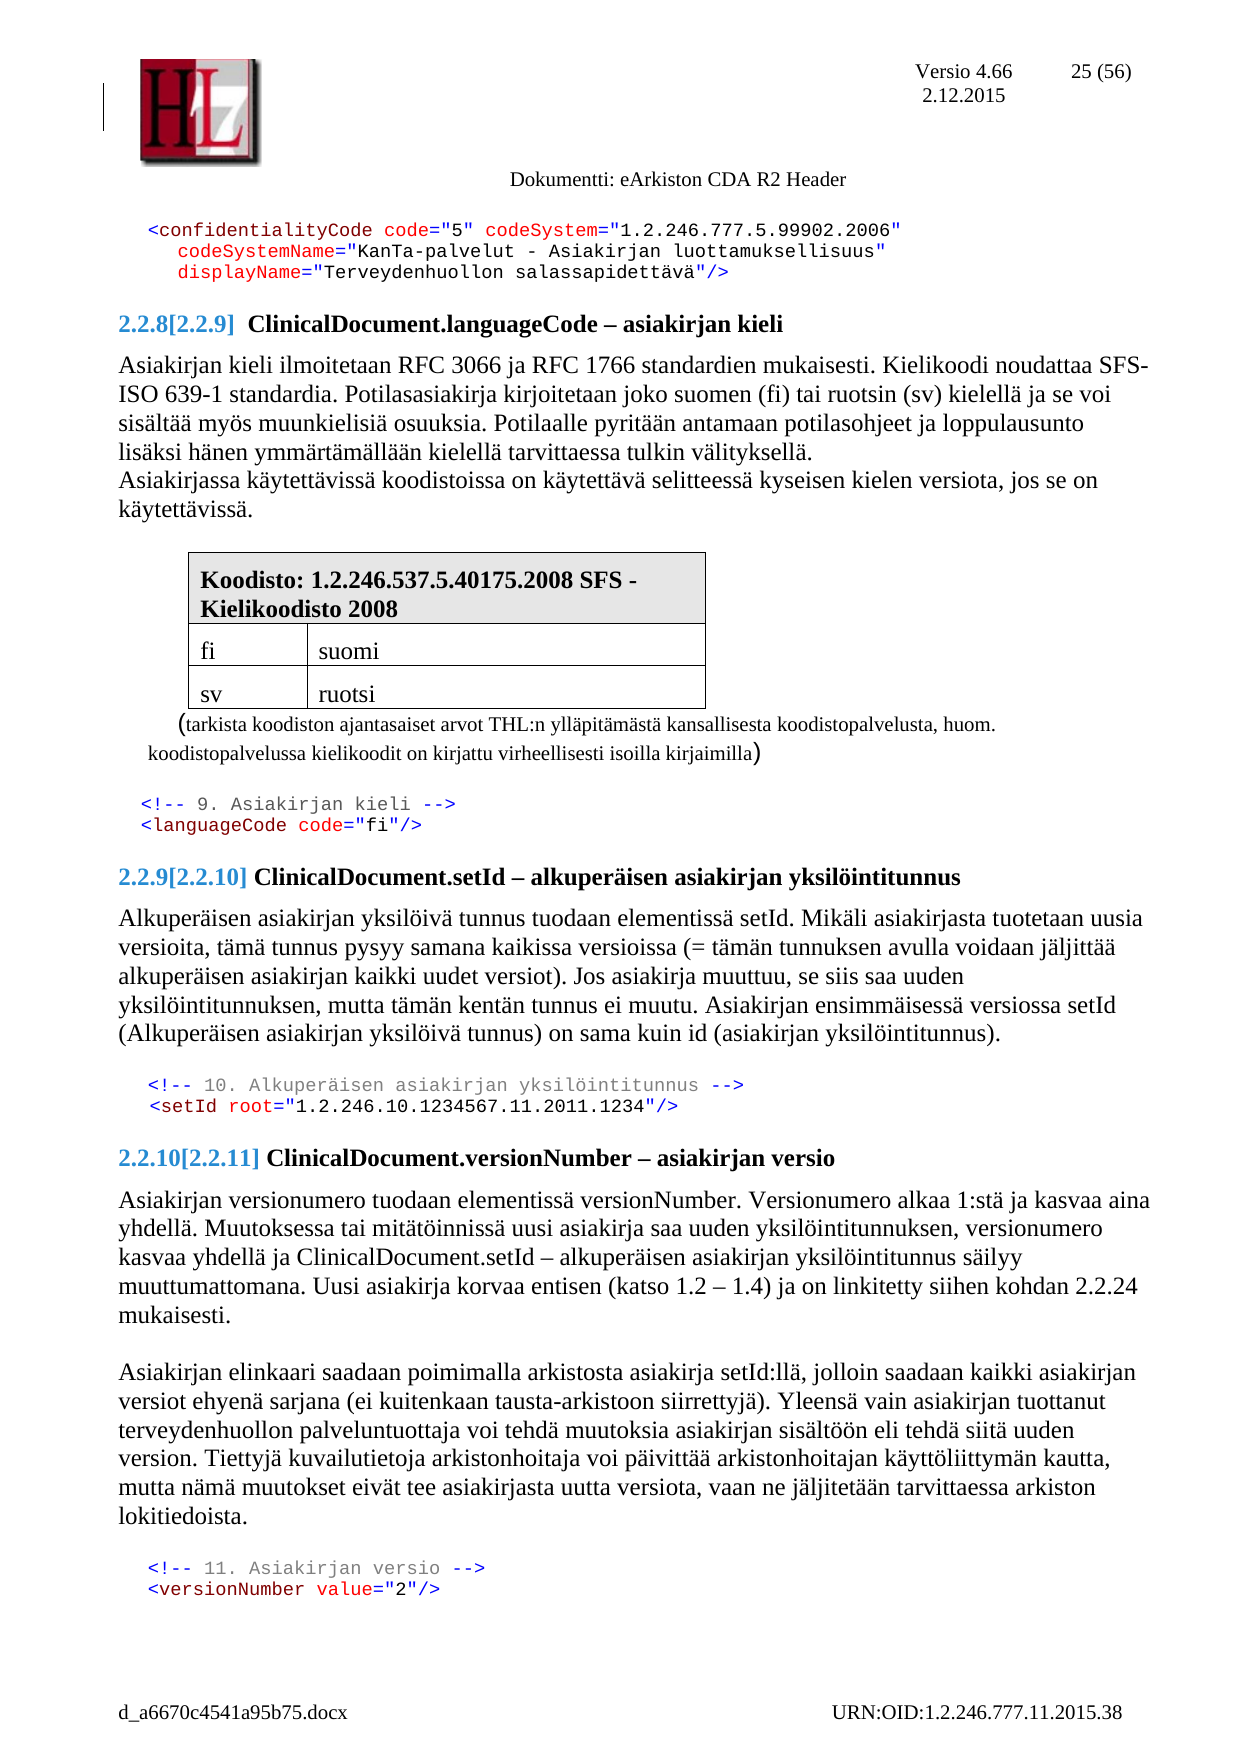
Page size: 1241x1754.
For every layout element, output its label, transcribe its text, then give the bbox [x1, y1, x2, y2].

subtitle ClinicalDocument.versionNumber – asiakirjan versio [118, 1143, 1152, 1172]
text Alkuperäisen asiakirjan yksilöivä tunnus tuodaan elementissä setId. Mikäli asiakirjasta tuotetaan uusia versioita, tämä tunnus pysyy samana kaikissa versioissa (= tämän tunnuksen avulla voidaan jäljittää alkuperäisen asiakirjan kaikki uudet versiot). Jos asiakirja muuttuu, se siis saa uuden yksilöintitunnuksen, mutta tämän kentän tunnus ei muutu. Asiakirjan ensimmäisessä versiossa setId (Alkuperäisen asiakirjan yksilöivä tunnus) on sama kuin id (asiakirjan yksilöintitunnus). [118, 903, 1152, 1047]
text <versionNumber value="2"/> [118, 1580, 1152, 1601]
subtitle ClinicalDocument.languageCode – asiakirjan kieli [118, 309, 1152, 338]
table_header Koodisto: 1.2.246.537.5.40175.2008 SFS - Kielikoodisto 2008 [189, 553, 705, 623]
picture [140, 59, 263, 167]
text (tarkista koodiston ajantasaiset arvot THL:n ylläpitämästä kansallisesta koodistopalvelusta, huom. koodistopalvelussa kielikoodit on kirjattu virheellisesti isoilla kirjaimilla) [148, 708, 1152, 766]
text Asiakirjan kieli ilmoitetaan RFC 3066 ja RFC 1766 standardien mukaisesti. Kielikoodi noudattaa SFS-ISO 639-1 standardia. Potilasasiakirja kirjoitetaan joko suomen (fi) tai ruotsin (sv) kielellä ja se voi sisältää myös muunkielisiä osuuksia. Potilaalle pyritään antamaan potilasohjeet ja loppulausunto lisäksi hänen ymmärtämällään kielellä tarvittaessa tulkin välityksellä. [118, 351, 1152, 466]
text Asiakirjan versionumero tuodaan elementissä versionNumber. Versionumero alkaa 1:stä ja kasvaa aina yhdellä. Muutoksessa tai mitätöinnissä uusi asiakirja saa uuden yksilöintitunnuksen, versionumero kasvaa yhdellä ja ClinicalDocument.setId – alkuperäisen asiakirjan yksilöintitunnus säilyy muuttumattomana. Uusi asiakirja korvaa entisen (katso 1.2 – 1.4) ja on linkitetty siihen kohdan 2.2.24 mukaisesti. [118, 1185, 1152, 1328]
table_cell ruotsi [308, 666, 705, 707]
text Asiakirjan elinkaari saadaan poimimalla arkistosta asiakirja setId:llä, jolloin saadaan kaikki asiakirjan versiot ehyenä sarjana (ei kuitenkaan tausta-arkistoon siirrettyjä). Yleensä vain asiakirjan tuottanut terveydenhuollon palveluntuottaja voi tehdä muutoksia asiakirjan sisältöön eli tehdä siitä uuden version. Tiettyjä kuvailutietoja arkistonhoitaja voi päivittää arkistonhoitajan käyttöliittymän kautta, mutta nämä muutokset eivät tee asiakirjasta uutta versiota, vaan ne jäljitetään tarvittaessa arkiston lokitiedoista. [118, 1357, 1152, 1530]
text <!-- 11. Asiakirjan versio --> [118, 1558, 1152, 1580]
text <!-- 10. Alkuperäisen asiakirjan yksilöintitunnus --> [118, 1076, 1152, 1097]
text <confidentialityCode code="5" codeSystem="1.2.246.777.5.99902.2006" [118, 221, 1152, 242]
text codeSystemName="KanTa-palvelut - Asiakirjan luottamuksellisuus" [118, 242, 1152, 263]
table_cell sv [189, 666, 307, 707]
text Asiakirjassa käytettävissä koodistoissa on käytettävä selitteessä kyseisen kielen versiota, jos se on käytettävissä. [118, 466, 1152, 523]
text <languageCode code="fi"/> [118, 816, 1152, 837]
text <setId root="1.2.246.10.1234567.11.2011.1234"/> [118, 1097, 1152, 1118]
text displayName="Terveydenhuollon salassapidettävä"/> [118, 263, 1152, 284]
text <!-- 9. Asiakirjan kieli --> [118, 795, 1152, 816]
subtitle ClinicalDocument.setId – alkuperäisen asiakirjan yksilöintitunnus [118, 862, 1152, 891]
table_cell suomi [308, 624, 705, 665]
table_cell fi [189, 624, 307, 665]
